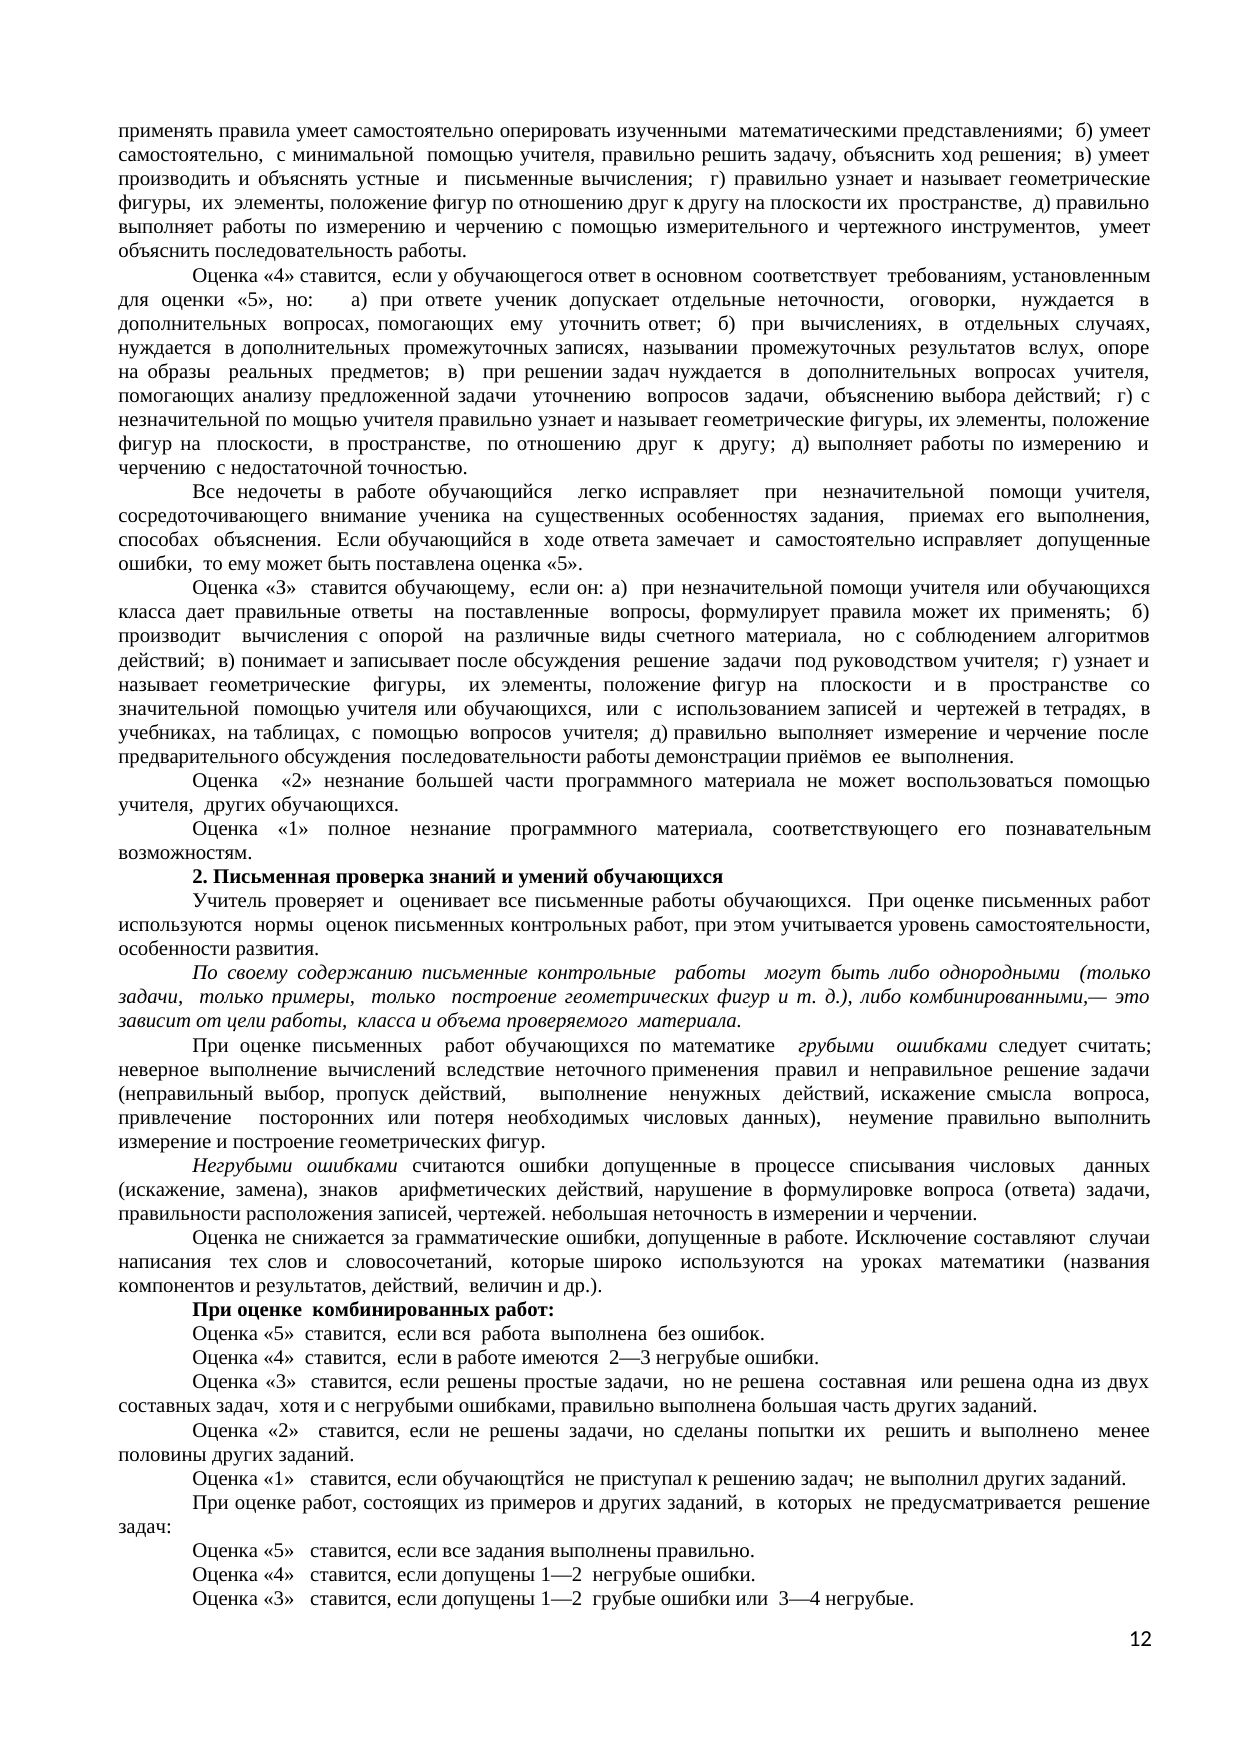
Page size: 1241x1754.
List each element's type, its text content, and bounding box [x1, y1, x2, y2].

text Оценка «5» ставится, если все задания выполнены правильно. [118, 1538, 1152, 1562]
text При оценке комбинированных работ: [118, 1297, 1152, 1321]
text Оценка «5» ставится, если вся работа выполнена без ошибок. [118, 1321, 1152, 1345]
text Оценка «2» ставится, если не решены задачи, но сделаны попытки их решить и выполнено менее половины других заданий. [118, 1417, 1152, 1466]
text Все недочеты в работе обучающийся легко исправляет при незначительной помощи учителя, сосредоточивающего внимание ученика на существенных особенностях задания, приемах его выполнения, способах объяснения. Если обучающийся в ходе ответа замечает и самостоятельно исправляет допущенные ошибки, то ему может быть поставлена оценка «5». [118, 479, 1152, 575]
text Оценка «2» незнание большей части программного материала не может воспользоваться помощью учителя, других обучающихся. [118, 768, 1152, 816]
text Оценка «4» ставится, если у обучающегося ответ в основном соответствует требованиям, установленным для оценки «5», но: а) при ответе ученик допускает отдельные неточности, оговорки, нуждается в дополнительных вопросах, помогающих ему уточнить ответ; б) при вычислениях, в отдельных случаях, нуждается в дополнительных промежуточных записях, назывании промежуточных результатов вслух, опоре на образы реальных предметов; в) при решении задач нуждается в дополнительных вопросах учителя, помогающих анализу предложенной задачи уточнению вопросов задачи, объяснению выбора действий; г) с незначительной по мощью учителя правильно узнает и называет геометрические фигуры, их элементы, положение фигур на плоскости, в пространстве, по отношению друг к другу; д) выполняет работы по измерению и черчению с недостаточной точностью. [118, 262, 1152, 479]
text Оценка «З» ставится обучающему, если он: а) при незначительной помощи учителя или обучающихся класса дает правильные ответы на поставленные вопросы, формулирует правила может их применять; б) производит вычисления с опорой на различные виды счетного материала, но с соблюдением алгоритмов действий; в) понимает и записывает после обсуждения решение задачи под руководством учителя; г) узнает и называет геометрические фигуры, их элементы, положение фигур на плоскости и в пространстве со значительной помощью учителя или обучающихся, или с использованием записей и чертежей в тетрадях, в учебниках, на таблицах, с помощью вопросов учителя; д) правильно выполняет измерение и черчение после предварительного обсуждения последовательности работы демонстрации приёмов ее выполнения. [118, 575, 1152, 768]
text Оценка «3» ставится, если решены простые задачи, но не решена составная или решена одна из двух составных задач, хотя и с негрубыми ошибками, правильно выполнена большая часть других заданий. [118, 1369, 1152, 1417]
text По своему содержанию письменные контрольные работы могут быть либо однородными (только задачи, только примеры, только построение геометрических фигур и т. д.), либо комбинированными,— это зависит от цели работы, класса и объема проверяемого материала. [118, 960, 1152, 1032]
text Оценка «3» ставится, если допущены 1—2 грубые ошибки или 3—4 негрубые. [118, 1586, 1152, 1610]
text 2. Письменная проверка знаний и умений обучающихся [118, 864, 1152, 888]
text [118, 118, 1152, 262]
text Негрубыми ошибками считаются ошибки допущенные в процессе списывания числовых данных (искажение, замена), знаков арифметических действий, нарушение в формулировке вопроса (ответа) задачи, правильности расположения записей, чертежей. небольшая неточность в измерении и черчении. [118, 1153, 1152, 1225]
text Учитель проверяет и оценивает все письменные работы обучающихся. При оценке письменных работ используются нормы оценок письменных контрольных работ, при этом учитывается уровень самостоятельности, особенности развития. [118, 888, 1152, 960]
text При оценке работ, состоящих из примеров и других заданий, в которых не предусматривается решение задач: [118, 1490, 1152, 1538]
text Оценка «4» ставится, если в работе имеются 2—3 негрубые ошибки. [118, 1345, 1152, 1369]
text Оценка «1» ставится, если обучающтйся не приступал к решению задач; не выполнил других заданий. [118, 1466, 1152, 1490]
text Оценка не снижается за грамматические ошибки, допущенные в работе. Исключение составляют случаи написания тех слов и словосочетаний, которые широко используются на уроках математики (названия компонентов и результатов, действий, величин и др.). [118, 1225, 1152, 1297]
text Оценка «4» ставится, если допущены 1—2 негрубые ошибки. [118, 1562, 1152, 1586]
text При оценке письменных работ обучающихся по математике грубыми ошибками следует считать; неверное выполнение вычислений вследствие неточного применения правил и неправильное решение задачи (неправильный выбор, пропуск действий, выполнение ненужных действий, искажение смысла вопроса, привлечение посторонних или потеря необходимых числовых данных), неумение правильно выполнить измерение и построение геометрических фигур. [118, 1032, 1152, 1153]
text Оценка «1» полное незнание программного материала, соответствующего его познавательным возможностям. [118, 816, 1152, 864]
